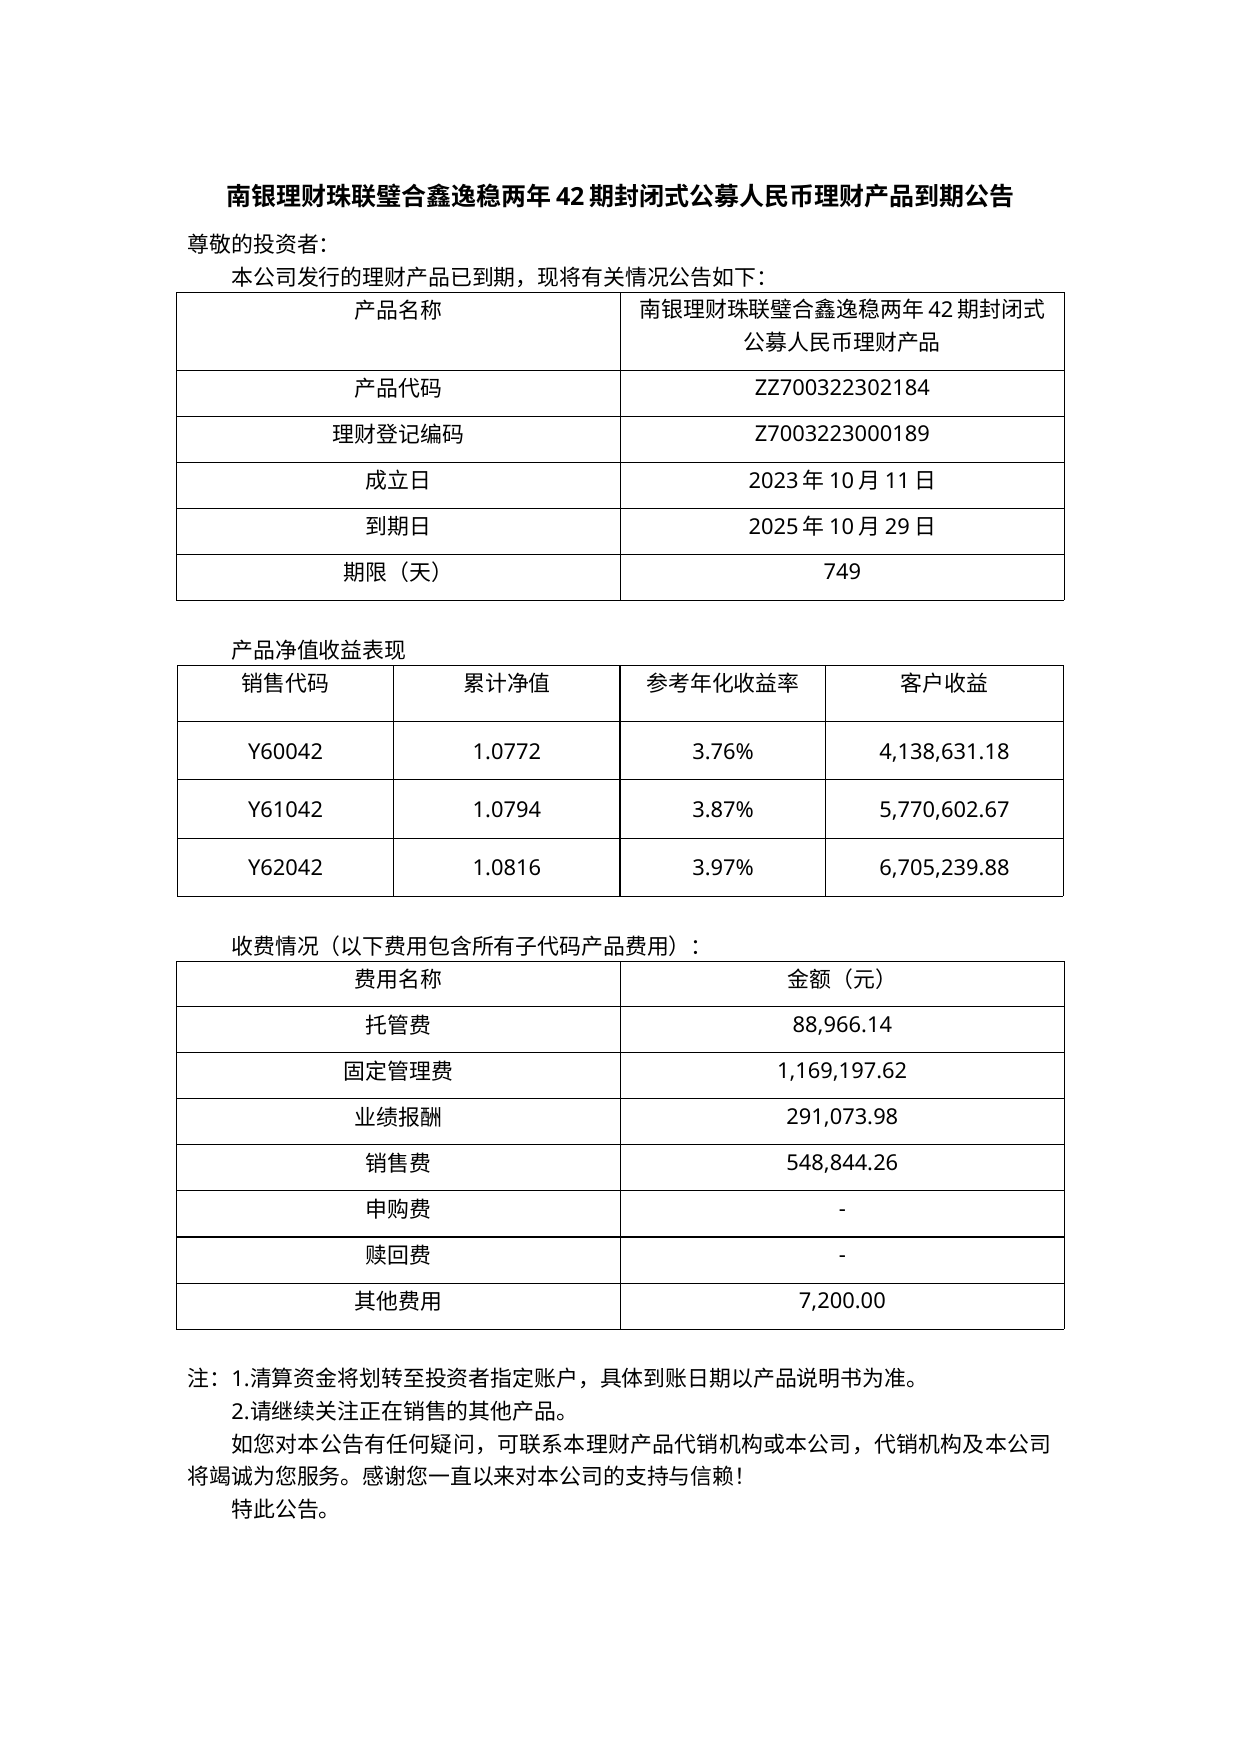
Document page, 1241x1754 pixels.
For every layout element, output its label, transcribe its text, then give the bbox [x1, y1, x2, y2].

table_cell 7,200.00 [621, 1284, 1064, 1328]
table_cell 291,073.98 [621, 1099, 1064, 1144]
table_header 客户收益 [826, 666, 1063, 721]
table_header 南银理财珠联璧合鑫逸稳两年42期封闭式公募人民币理财产品 [621, 293, 1064, 370]
table_header 产品名称 [177, 293, 620, 370]
table_cell ZZ700322302184 [621, 371, 1064, 416]
table_header 金额（元） [621, 962, 1064, 1006]
table_cell Y62042 [178, 839, 393, 896]
text 尊敬的投资者： [187, 227, 1053, 259]
table_cell 2023年10月11日 [621, 463, 1064, 508]
table_cell 6,705,239.88 [826, 839, 1063, 896]
table_cell 托管费 [177, 1007, 620, 1052]
text 产品净值收益表现 [187, 633, 1053, 665]
table_cell 销售费 [177, 1145, 620, 1190]
table_cell 4,138,631.18 [826, 722, 1063, 779]
table_cell 固定管理费 [177, 1053, 620, 1098]
table_cell 到期日 [177, 509, 620, 554]
table_cell 期限（天） [177, 555, 620, 600]
table_cell 3.97% [621, 839, 825, 896]
table_cell 5,770,602.67 [826, 780, 1063, 837]
table_cell 1.0772 [394, 722, 619, 779]
table_header 参考年化收益率 [621, 666, 825, 721]
text 如您对本公告有任何疑问，可联系本理财产品代销机构或本公司，代销机构及本公司将竭诚为您服务。感谢您一直以来对本公司的支持与信赖！ [187, 1426, 1053, 1491]
table_cell 1.0794 [394, 780, 619, 837]
table_cell Y60042 [178, 722, 393, 779]
table_cell 2025年10月29日 [621, 509, 1064, 554]
table_header 费用名称 [177, 962, 620, 1006]
table_cell 产品代码 [177, 371, 620, 416]
table_cell 749 [621, 555, 1064, 600]
table_cell 申购费 [177, 1191, 620, 1236]
table_cell 成立日 [177, 463, 620, 508]
text 收费情况（以下费用包含所有子代码产品费用）： [187, 928, 1053, 961]
text 2.请继续关注正在销售的其他产品。 [187, 1394, 1053, 1426]
table_cell 理财登记编码 [177, 417, 620, 462]
text 本公司发行的理财产品已到期，现将有关情况公告如下： [187, 259, 1053, 292]
text 南银理财珠联璧合鑫逸稳两年42期封闭式公募人民币理财产品到期公告 [187, 162, 1053, 227]
table_cell 1.0816 [394, 839, 619, 896]
table_cell Y61042 [178, 780, 393, 837]
table_cell Z7003223000189 [621, 417, 1064, 462]
table_cell 业绩报酬 [177, 1099, 620, 1144]
text 注：1.清算资金将划转至投资者指定账户，具体到账日期以产品说明书为准。 [187, 1361, 1053, 1394]
table_cell 其他费用 [177, 1284, 620, 1328]
table_cell 548,844.26 [621, 1145, 1064, 1190]
table_cell 88,966.14 [621, 1007, 1064, 1052]
table_cell 3.76% [621, 722, 825, 779]
text 特此公告。 [187, 1491, 1053, 1524]
table_cell 赎回费 [177, 1238, 620, 1282]
table_cell 3.87% [621, 780, 825, 837]
table_cell - [621, 1238, 1064, 1282]
table_header 累计净值 [394, 666, 619, 721]
table_cell 1,169,197.62 [621, 1053, 1064, 1098]
table_cell - [621, 1191, 1064, 1236]
table_header 销售代码 [178, 666, 393, 721]
